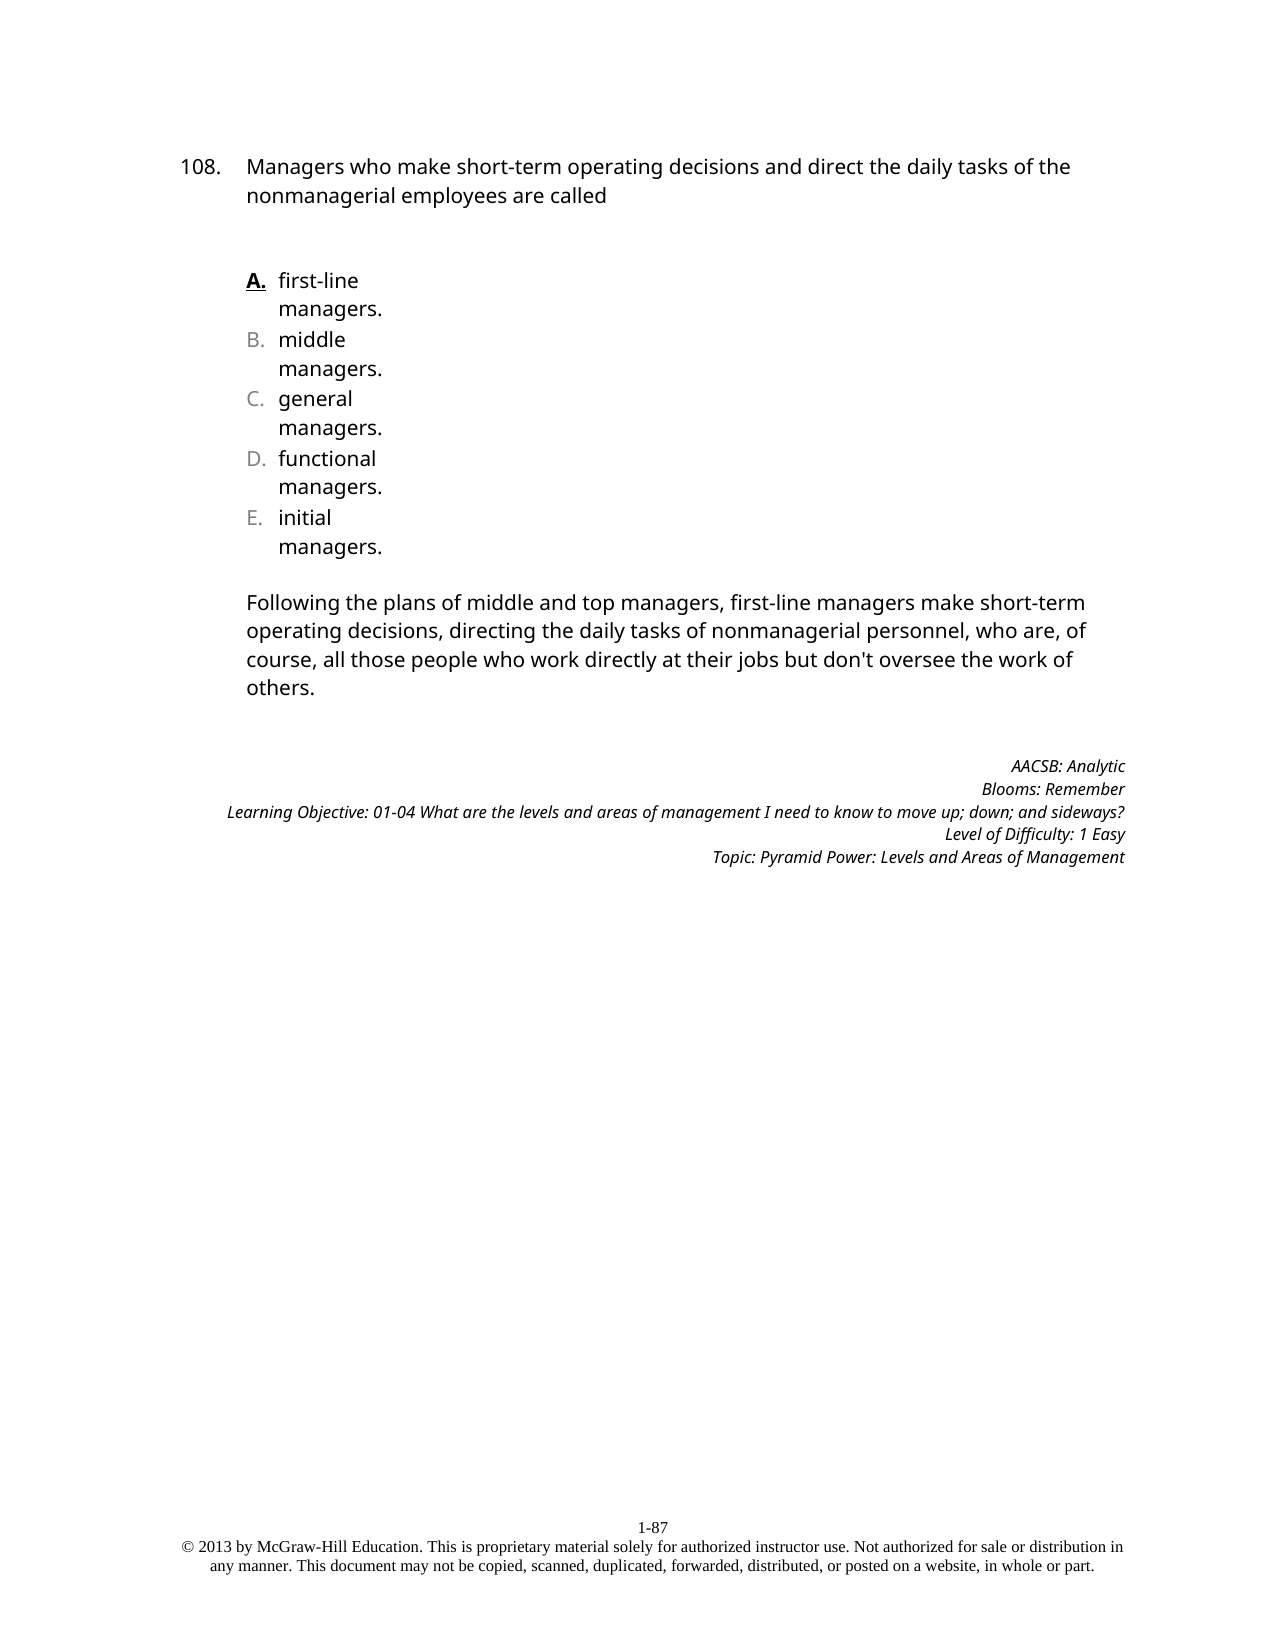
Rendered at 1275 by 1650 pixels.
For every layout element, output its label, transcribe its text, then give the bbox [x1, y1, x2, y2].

table_header Managers who make short-term operating decisions and direct the daily tasks of the nonmanagerial employees are called Following the plans of middle and top managers, first-line managers make short-term operating decisions, directing the daily tasks of nonmanagerial personnel, who are, of course, all those people who work directly at their jobs but don't oversee the work of others. [246, 153, 1125, 729]
table_header 108. [180, 153, 246, 729]
table_header AACSB: Analytic Blooms: Remember Learning Objective: 01-04 What are the levels and areas of management I need to know to move up; down; and sideways? Level of Difficulty: 1 Easy Topic: Pyramid Power: Levels and Areas of Management [180, 755, 1125, 896]
